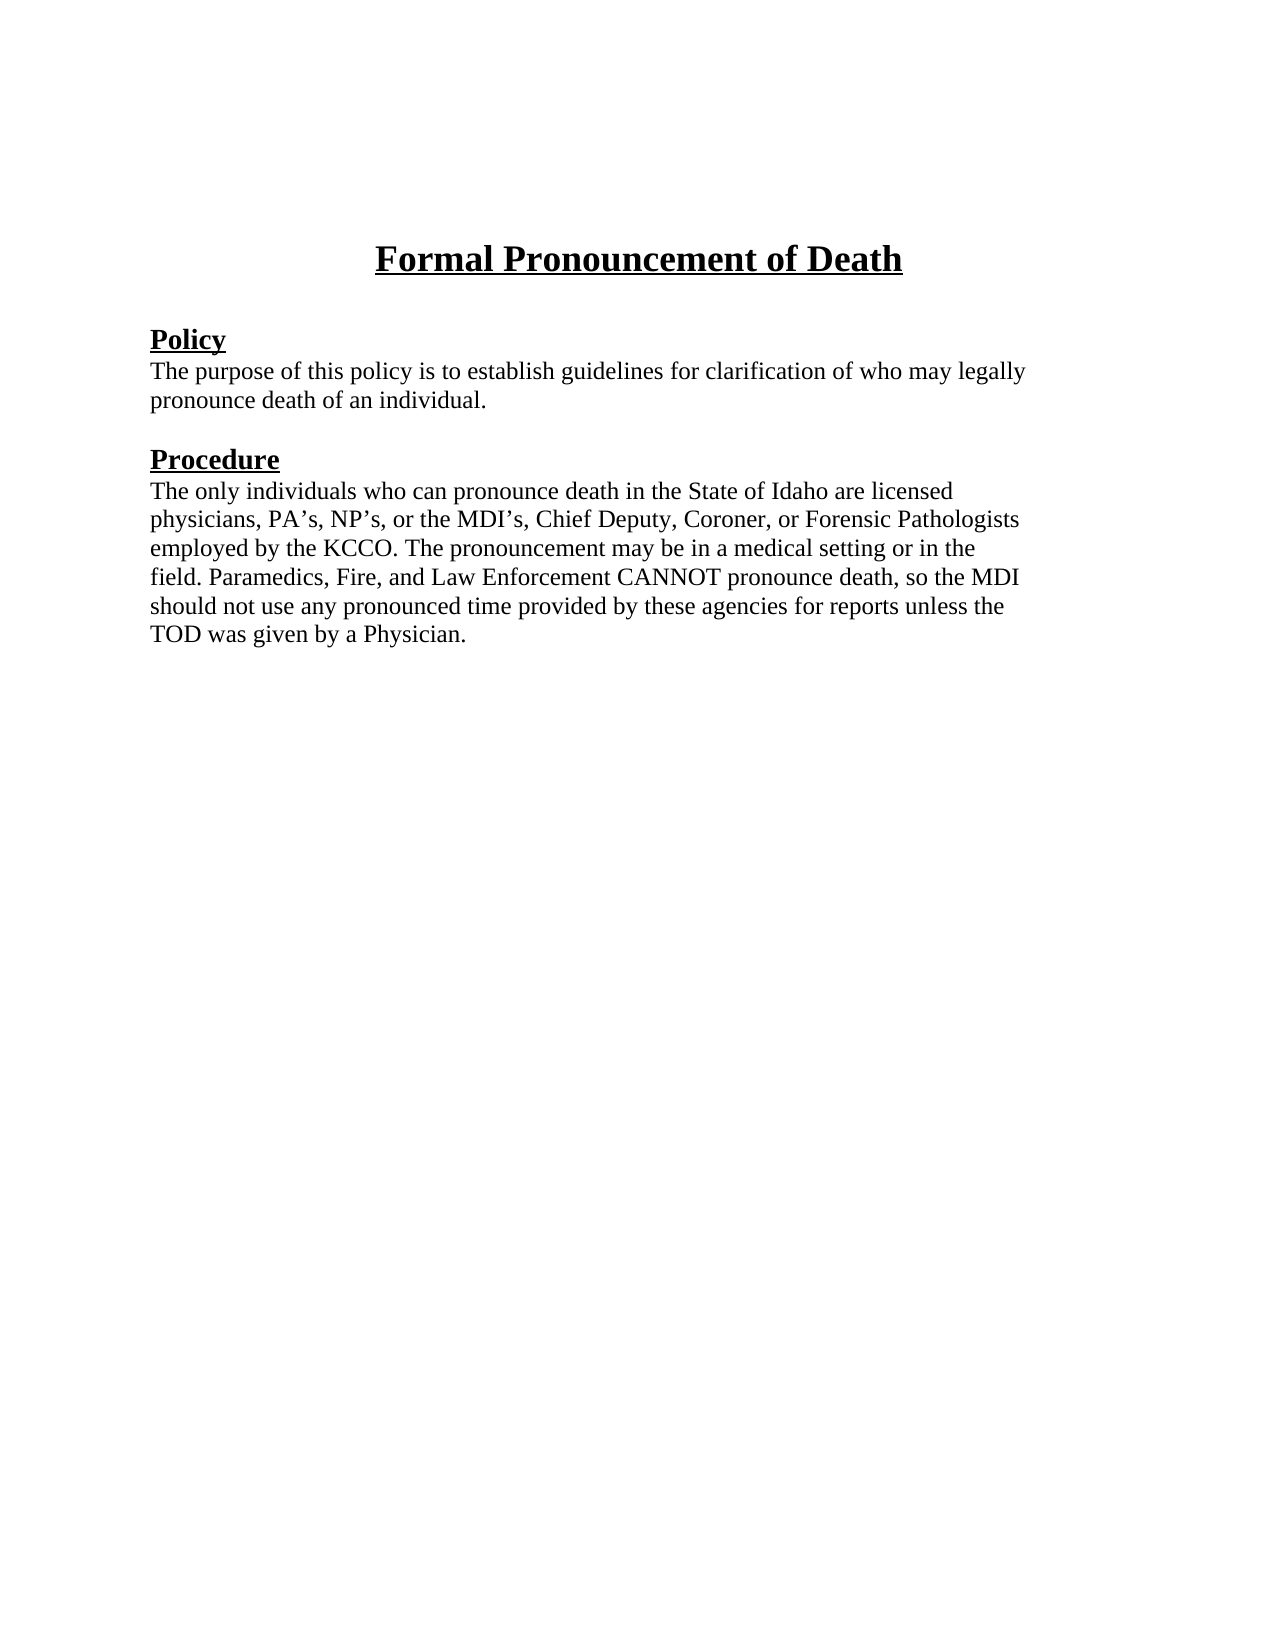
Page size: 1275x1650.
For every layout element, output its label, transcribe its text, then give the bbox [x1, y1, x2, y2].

text The only individuals who can pronounce death in the State of Idaho are licensed physicians, PA’s, NP’s, or the MDI’s, Chief Deputy, Coroner, or Forensic Pathologists employed by the KCCO. The pronouncement may be in a medical setting or in the field. Paramedics, Fire, and Law Enforcement CANNOT pronounce death, so the MDI should not use any pronounced time provided by these agencies for reports unless the TOD was given by a Physician. [150, 476, 1031, 648]
text Procedure [150, 442, 1031, 476]
text Formal Pronouncement of Death [300, 236, 1031, 279]
text The purpose of this policy is to establish guidelines for clarification of who may legally pronounce death of an individual. [150, 356, 1031, 413]
text Policy [150, 322, 1031, 356]
